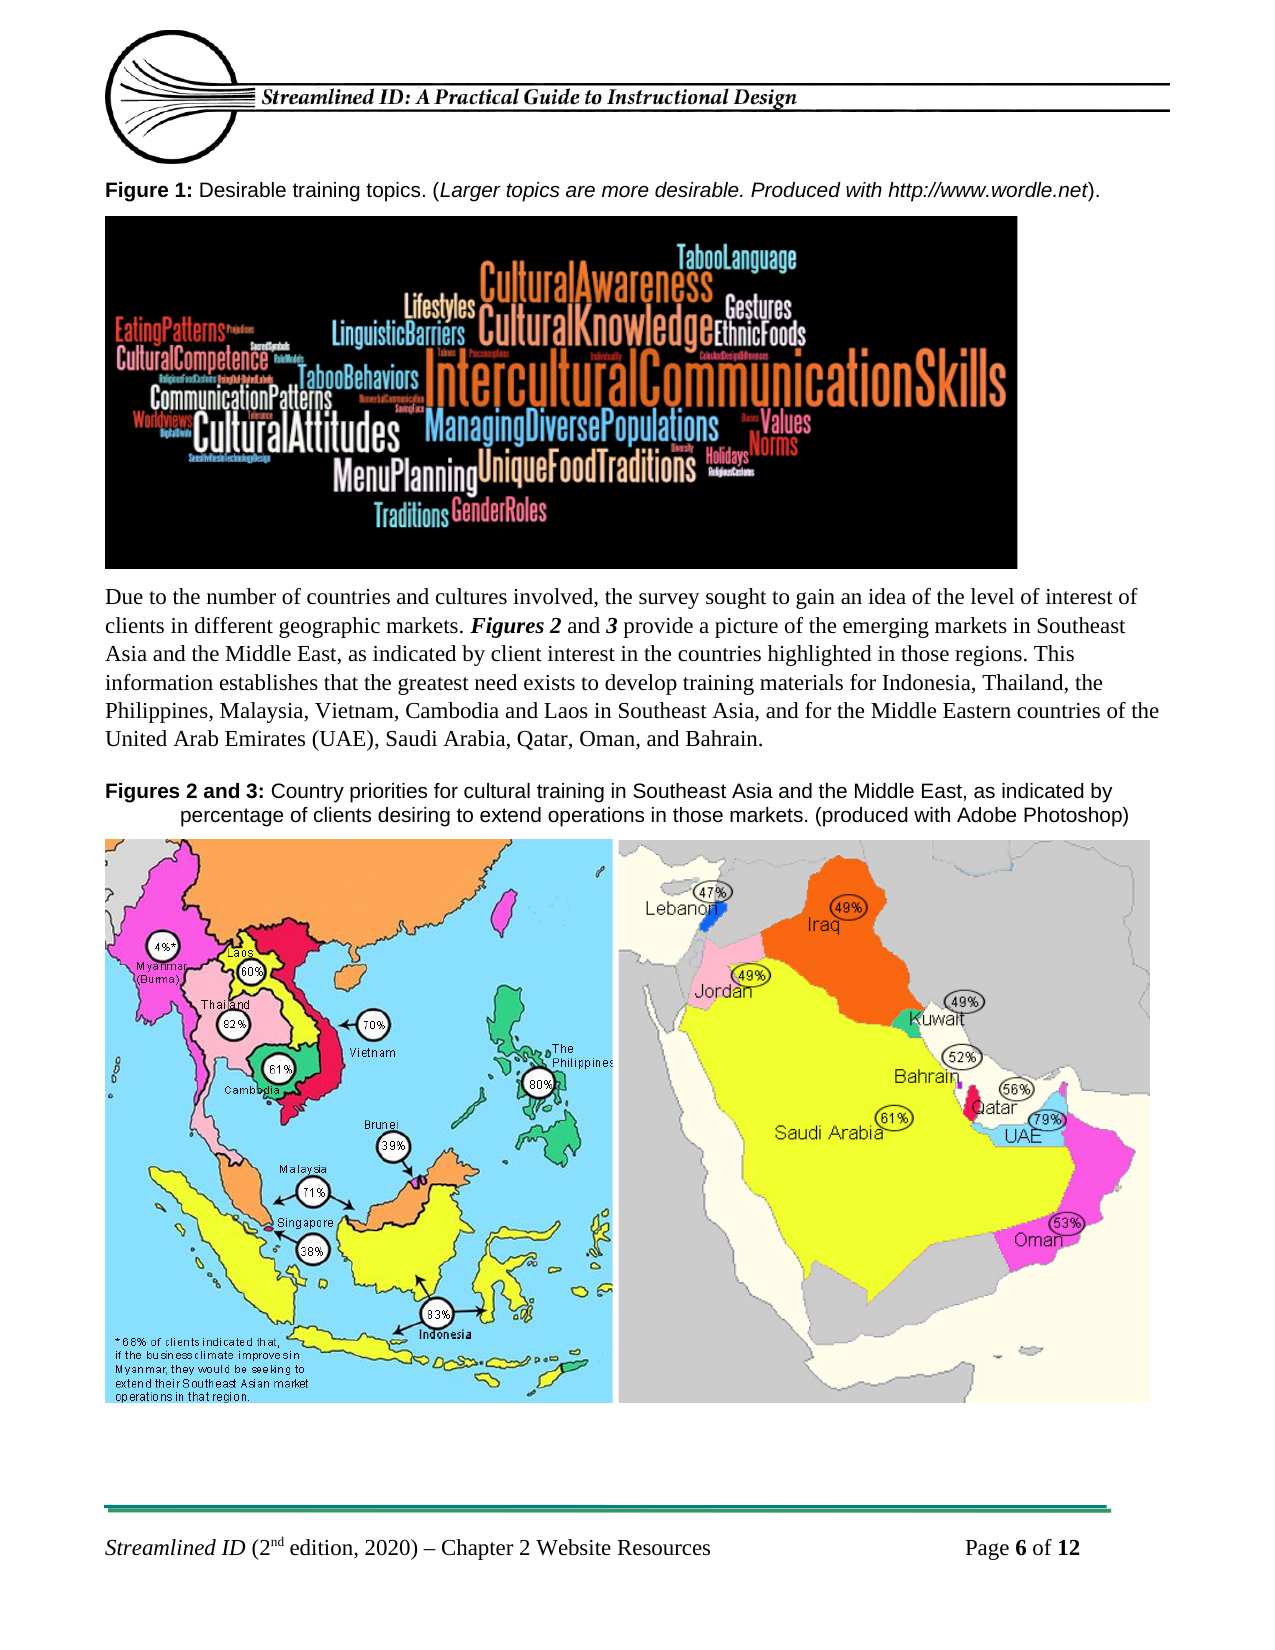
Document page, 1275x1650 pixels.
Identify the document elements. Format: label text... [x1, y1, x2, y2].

picture [105, 30, 1170, 164]
picture [105, 216, 1018, 569]
picture [105, 839, 613, 1403]
text Figure 1: Desirable training topics. (Larger topics are more desirable. Produced with http://www.wordle.net). [105, 178, 1170, 202]
text Figures 2 and 3: Country priorities for cultural training in Southeast Asia and the Middle East, as indicated by percentage of clients desiring to extend operations in those markets. (produced with Adobe Photoshop) [105, 779, 1170, 827]
text Due to the number of countries and cultures involved, the survey sought to gain an idea of the level of interest of clients in different geographic markets. Figures 2 and 3 provide a picture of the emerging markets in Southeast Asia and the Middle East, as indicated by client interest in the countries highlighted in those regions. This information establishes that the greatest need exists to develop training materials for Indonesia, Thailand, the Philippines, Malaysia, Vietnam, Cambodia and Laos in Southeast Asia, and for the Middle Eastern countries of the United Arab Emirates (UAE), Saudi Arabia, Qatar, Oman, and Bahrain. [105, 583, 1170, 752]
picture [618, 840, 1150, 1403]
